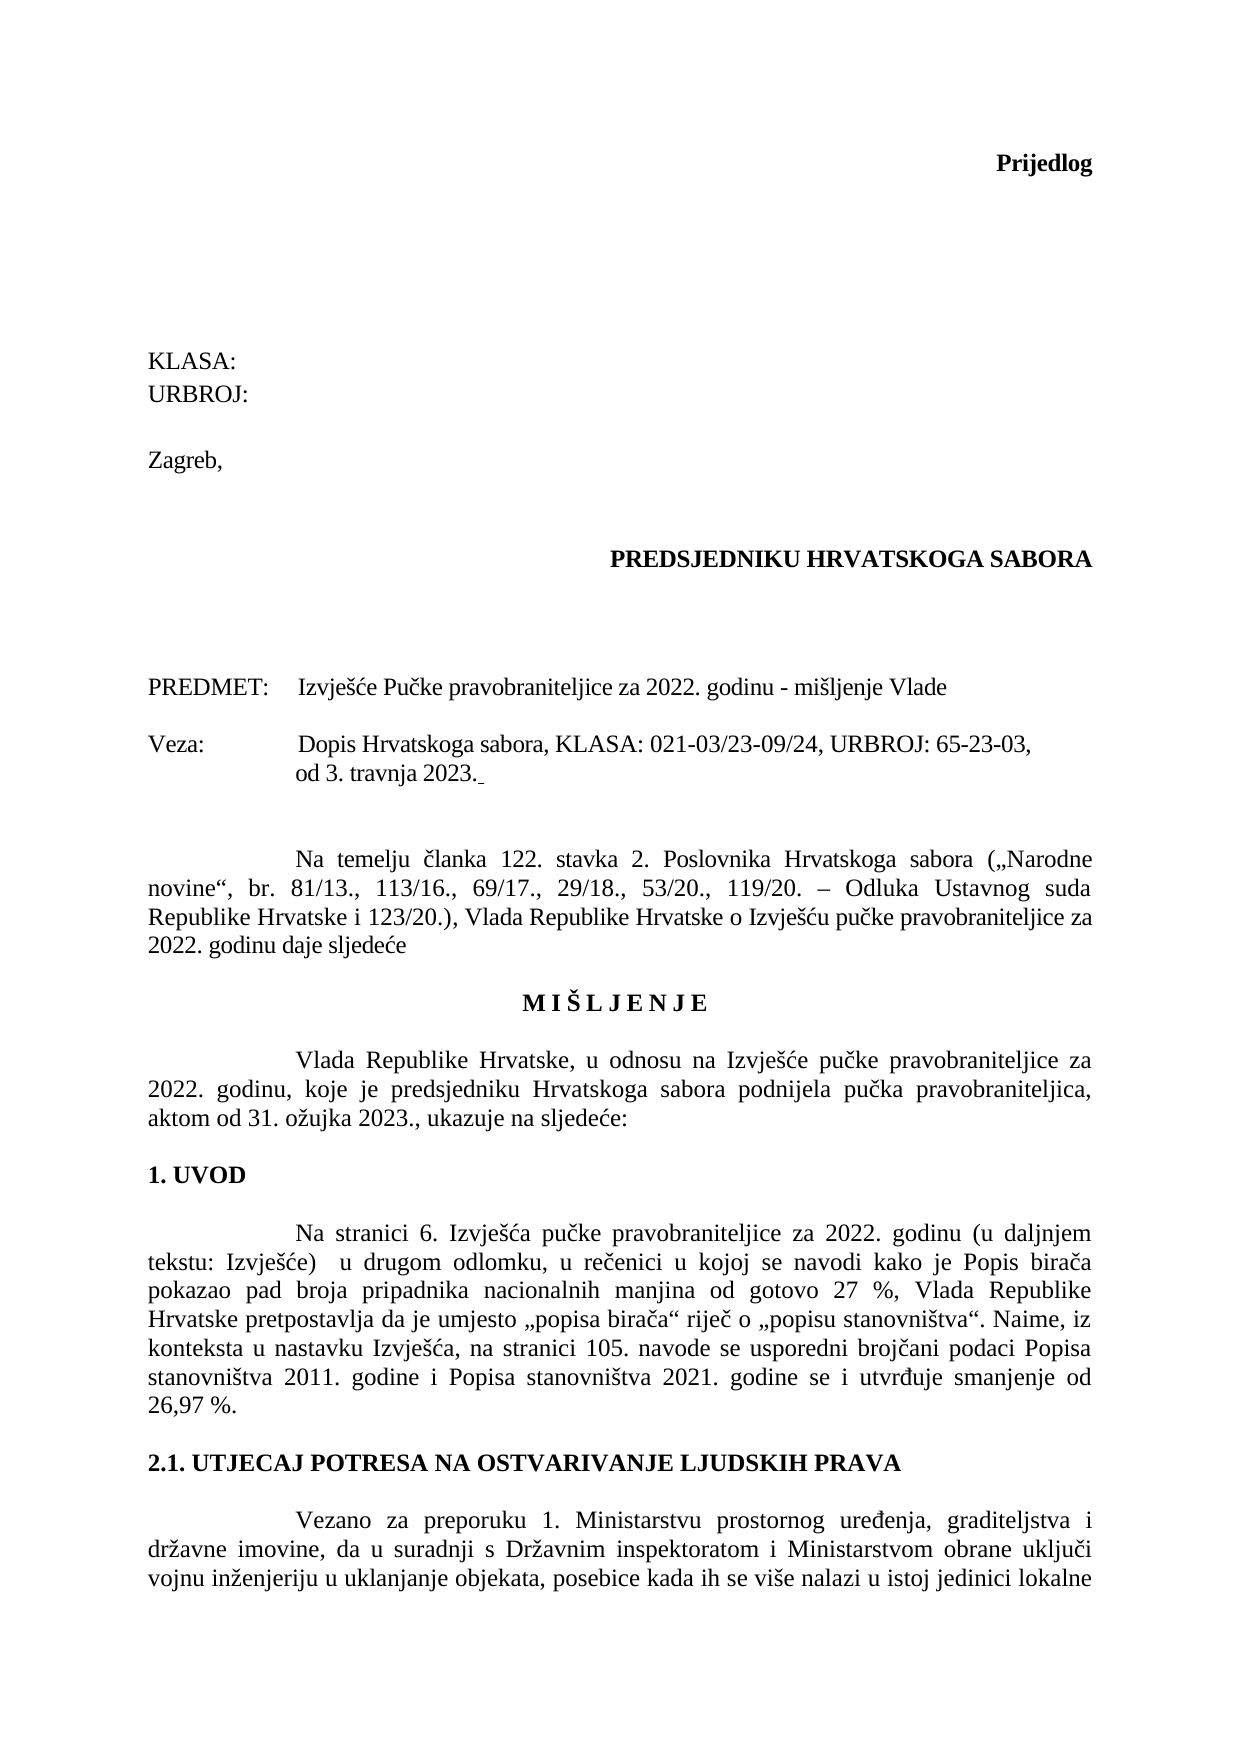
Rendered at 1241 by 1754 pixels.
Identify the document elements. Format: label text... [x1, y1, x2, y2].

text 2.1. UTJECAJ POTRESA NA OSTVARIVANJE LJUDSKIH PRAVA [148, 1448, 1093, 1477]
text Zagreb, [148, 445, 1093, 473]
text Na stranici 6. Izvješća pučke pravobraniteljice za 2022. godinu (u daljnjem tekstu: Izvješće) u drugom odlomku, u rečenici u kojoj se navodi kako je Popis birača pokazao pad broja pripadnika nacionalnih manjina od gotovo 27 %, Vlada Republike Hrvatske pretpostavlja da je umjesto „popisa birača“ riječ o „popisu stanovništva“. Naime, iz konteksta u nastavku Izvješća, na stranici 105. navode se usporedni brojčani podaci Popisa stanovništva 2011. godine i Popisa stanovništva 2021. godine se i utvrđuje smanjenje od 26,97 %. [148, 1218, 1093, 1419]
text od 3. travnja 2023. [295, 758, 1093, 787]
text M I Š L J E N J E [148, 988, 1093, 1017]
text Veza: Dopis Hrvatskoga sabora, KLASA: 021-03/23-09/24, URBROJ: 65-23-03, [148, 729, 1093, 758]
text URBROJ: [148, 379, 1093, 407]
text Prijedlog [148, 148, 1093, 176]
text KLASA: [148, 346, 1093, 374]
text PREDMET: Izvješće Pučke pravobraniteljice za 2022. godinu - mišljenje Vlade [148, 672, 1093, 700]
text Vlada Republike Hrvatske, u odnosu na Izvješće pučke pravobraniteljice za 2022. godinu, koje je predsjedniku Hrvatskoga sabora podnijela pučka pravobraniteljica, aktom od 31. ožujka 2023., ukazuje na sljedeće: [148, 1045, 1093, 1132]
text PREDSJEDNIKU HRVATSKOGA SABORA [148, 544, 1093, 573]
text Na temelju članka 122. stavka 2. Poslovnika Hrvatskoga sabora („Narodne novine“, br. 81/13., 113/16., 69/17., 29/18., 53/20., 119/20. – Odluka Ustavnog suda Republike Hrvatske i 123/20.), Vlada Republike Hrvatske o Izvješću pučke pravobraniteljice za 2022. godinu daje sljedeće [148, 844, 1093, 959]
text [148, 1505, 1093, 1592]
text 1. UVOD [148, 1160, 1093, 1189]
